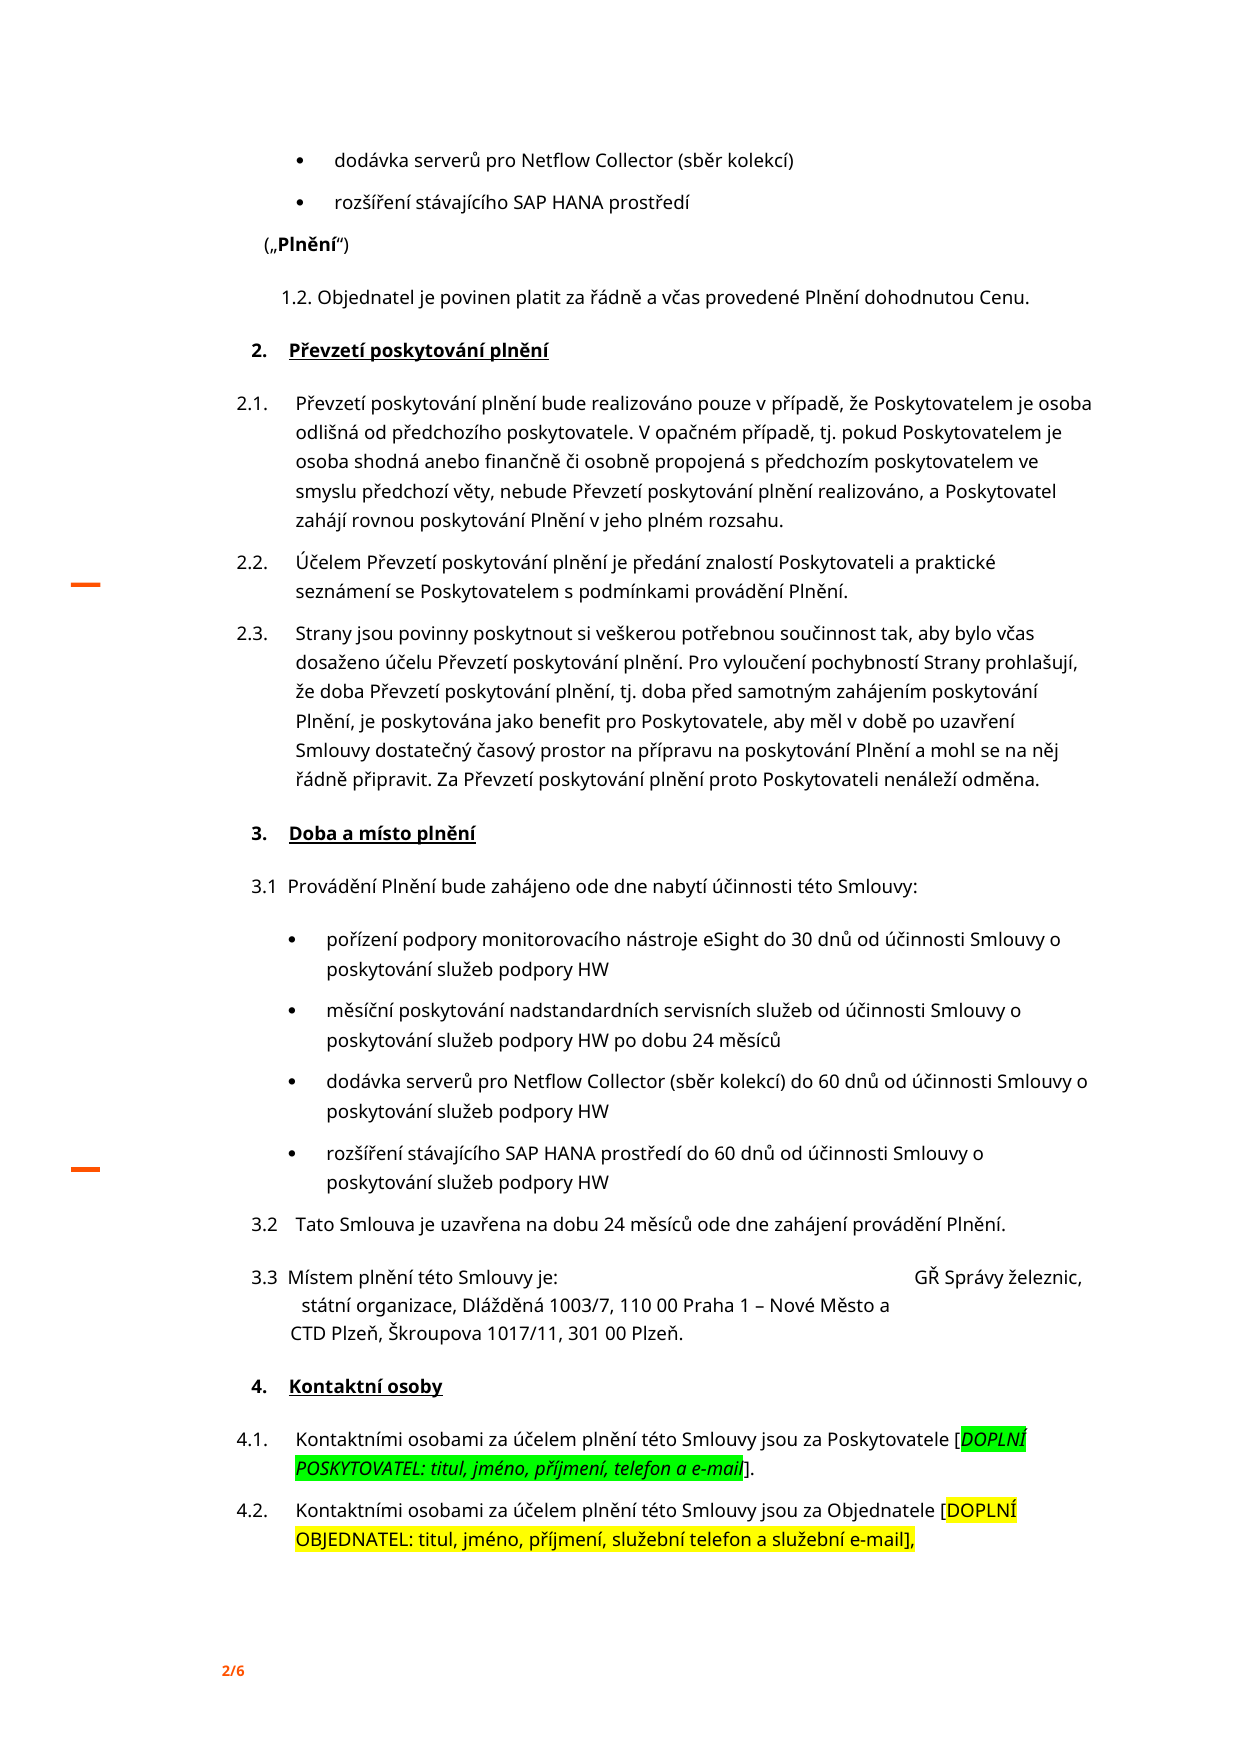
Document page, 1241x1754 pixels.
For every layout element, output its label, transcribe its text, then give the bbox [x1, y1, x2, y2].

subtitle Převzetí poskytování plnění [251, 337, 1093, 363]
text 3.2 Tato Smlouva je uzavřena na dobu 24 měsíců ode dne zahájení provádění Plnění. [236, 1211, 1093, 1236]
list dodávka serverů pro Netflow Collector (sběr kolekcí) do 60 dnů od účinnosti Smlouvy o poskytování služeb podpory HW [289, 1069, 1093, 1124]
text 3.3 Místem plnění této Smlouvy je: GŘ Správy železnic, státní organizace, Dlážděná 1003/7, 110 00 Praha 1 – Nové Město a [251, 1264, 1093, 1317]
list Strany jsou povinny poskytnout si veškerou potřebnou součinnost tak, aby bylo včas dosaženo účelu Převzetí poskytování plnění. Pro vyloučení pochybností Strany prohlašují, že doba Převzetí poskytování plnění, tj. doba před samotným zahájením poskytování Plnění, je poskytována jako benefit pro Poskytovatele, aby měl v době po uzavření Smlouvy dostatečný časový prostor na přípravu na poskytování Plnění a mohl se na něj řádně připravit. Za Převzetí poskytování plnění proto Poskytovateli nenáleží odměna. [236, 620, 1093, 792]
list Převzetí poskytování plnění bude realizováno pouze v případě, že Poskytovatelem je osoba odlišná od předchozího poskytovatele. V opačném případě, tj. pokud Poskytovatelem je osoba shodná anebo finančně či osobně propojená s předchozím poskytovatelem ve smyslu předchozí věty, nebude Převzetí poskytování plnění realizováno, a Poskytovatel zahájí rovnou poskytování Plnění v jeho plném rozsahu. [236, 390, 1093, 533]
text 1.2. Objednatel je povinen platit za řádně a včas provedené Plnění dohodnutou Cenu. [281, 284, 1093, 310]
list dodávka serverů pro Netflow Collector (sběr kolekcí) [297, 148, 1093, 173]
text („Plnění“) [259, 231, 1093, 257]
list rozšíření stávajícího SAP HANA prostředí do 60 dnů od účinnosti Smlouvy o poskytování služeb podpory HW [289, 1140, 1093, 1195]
list Kontaktními osobami za účelem plnění této Smlouvy jsou za Objednatele [DOPLNÍ OBJEDNATEL: titul, jméno, příjmení, služební telefon a služební e-mail], [236, 1497, 1093, 1552]
subtitle Doba a místo plnění [251, 821, 1093, 846]
list rozšíření stávajícího SAP HANA prostředí [297, 189, 1093, 215]
subtitle Kontaktní osoby [251, 1373, 1093, 1398]
list pořízení podpory monitorovacího nástroje eSight do 30 dnů od účinnosti Smlouvy o poskytování služeb podpory HW [289, 927, 1093, 982]
list měsíční poskytování nadstandardních servisních služeb od účinnosti Smlouvy o poskytování služeb podpory HW po dobu 24 měsíců [289, 998, 1093, 1053]
text CTD Plzeň, Škroupova 1017/11, 301 00 Plzeň. [251, 1320, 1093, 1346]
list Účelem Převzetí poskytování plnění je předání znalostí Poskytovateli a praktické seznámení se Poskytovatelem s podmínkami provádění Plnění. [236, 549, 1093, 604]
list Kontaktními osobami za účelem plnění této Smlouvy jsou za Poskytovatele [DOPLNÍ POSKYTOVATEL: titul, jméno, příjmení, telefon a e-mail]. [236, 1426, 1093, 1481]
text 3.1 Provádění Plnění bude zahájeno ode dne nabytí účinnosti této Smlouvy: [251, 874, 1093, 899]
